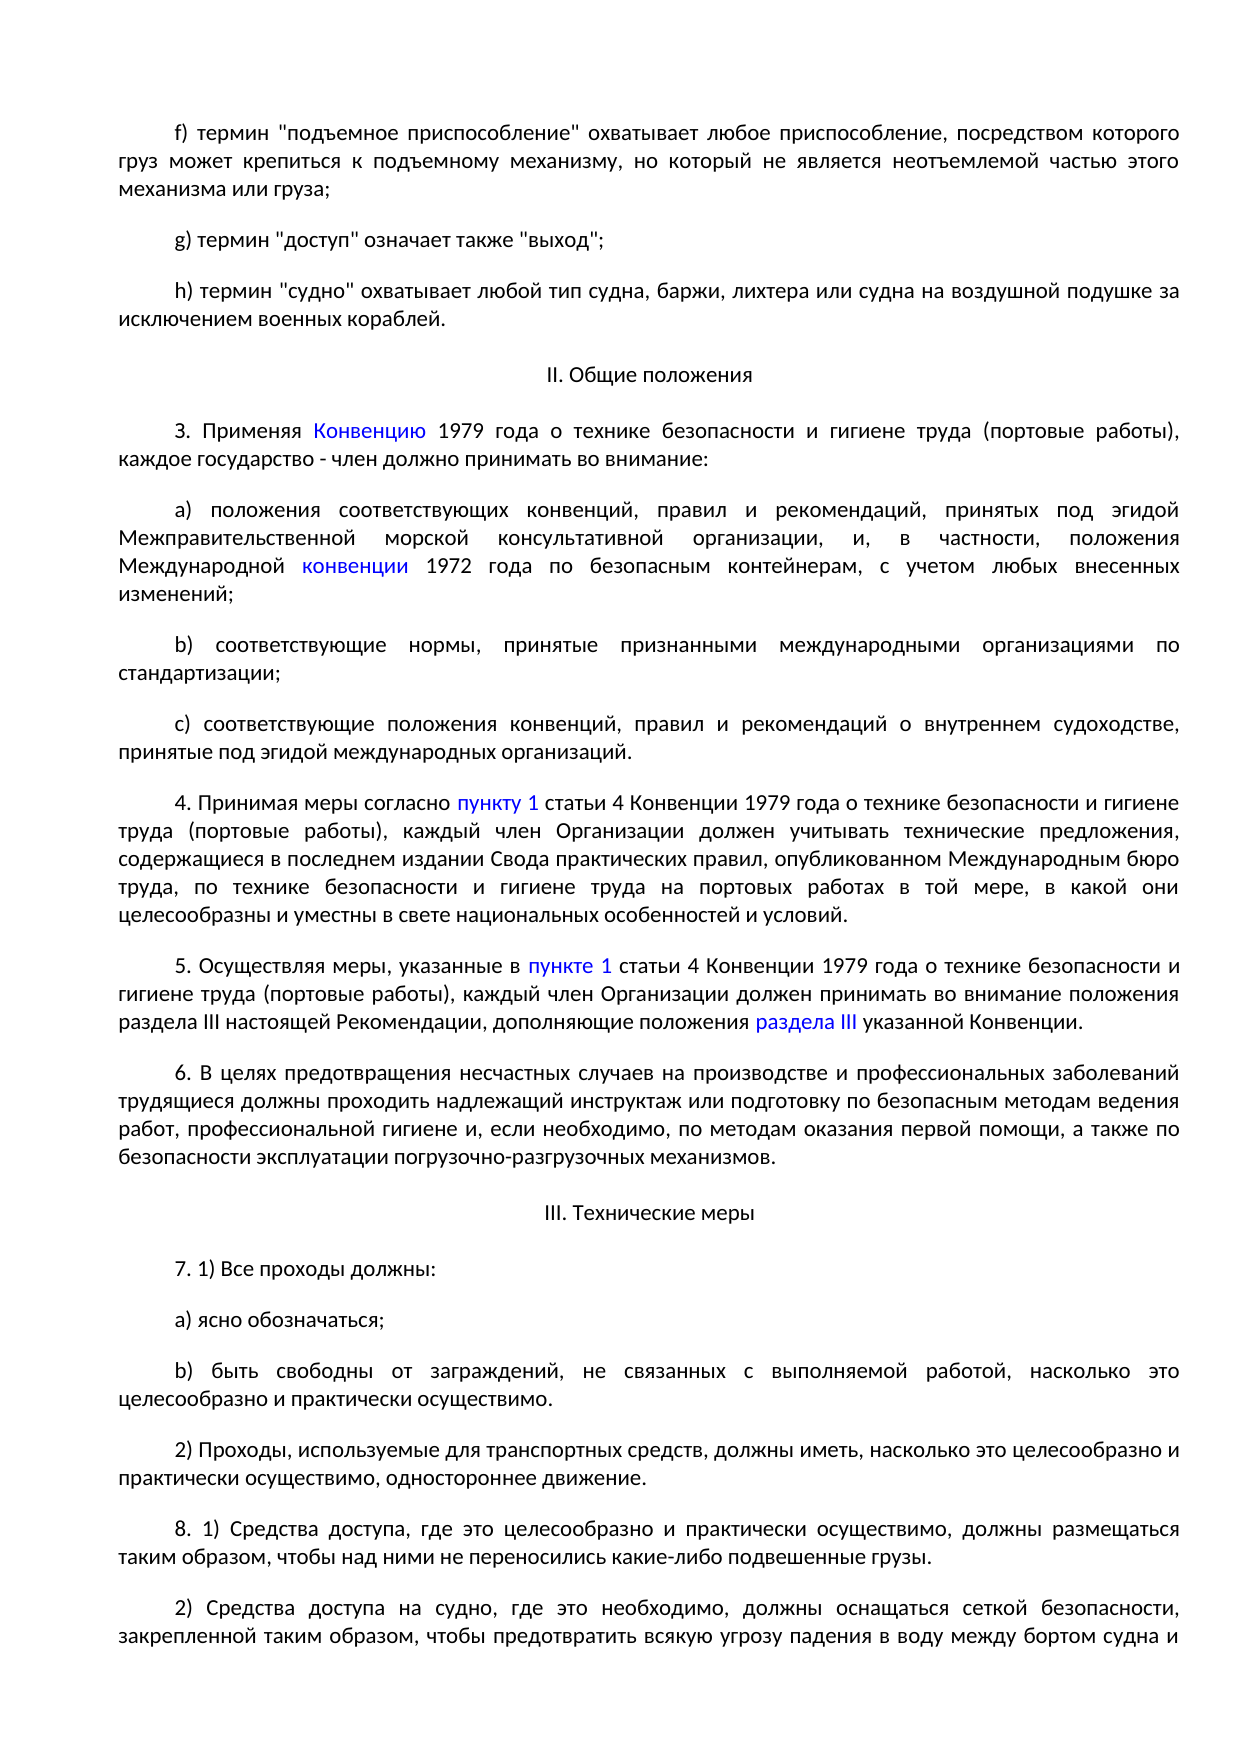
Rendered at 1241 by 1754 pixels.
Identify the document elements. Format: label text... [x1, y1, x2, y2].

text a) положения соответствующих конвенций, правил и рекомендаций, принятых под эгидой Межправительственной морской консультативной организации, и, в частности, положения Международной конвенции 1972 года по безопасным контейнерам, с учетом любых внесенных изменений; [118, 495, 1181, 607]
text h) термин "судно" охватывает любой тип судна, баржи, лихтера или судна на воздушной подушке за исключением военных кораблей. [118, 276, 1181, 332]
text II. Общие положения [118, 360, 1181, 388]
text c) соответствующие положения конвенций, правил и рекомендаций о внутреннем судоходстве, принятые под эгидой международных организаций. [118, 709, 1181, 765]
text 6. В целях предотвращения несчастных случаев на производстве и профессиональных заболеваний трудящиеся должны проходить надлежащий инструктаж или подготовку по безопасным методам ведения работ, профессиональной гигиене и, если необходимо, по методам оказания первой помощи, а также по безопасности эксплуатации погрузочно-разгрузочных механизмов. [118, 1058, 1181, 1170]
text 8. 1) Средства доступа, где это целесообразно и практически осуществимо, должны размещаться таким образом, чтобы над ними не переносились какие-либо подвешенные грузы. [118, 1514, 1181, 1570]
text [118, 1593, 1181, 1649]
text 4. Принимая меры согласно пункту 1 статьи 4 Конвенции 1979 года о технике безопасности и гигиене труда (портовые работы), каждый член Организации должен учитывать технические предложения, содержащиеся в последнем издании Свода практических правил, опубликованном Международным бюро труда, по технике безопасности и гигиене труда на портовых работах в той мере, в какой они целесообразны и уместны в свете национальных особенностей и условий. [118, 788, 1181, 928]
text III. Технические меры [118, 1198, 1181, 1226]
text 7. 1) Все проходы должны: [118, 1254, 1181, 1282]
text b) быть свободны от заграждений, не связанных с выполняемой работой, насколько это целесообразно и практически осуществимо. [118, 1356, 1181, 1412]
text g) термин "доступ" означает также "выход"; [118, 225, 1181, 253]
text 2) Проходы, используемые для транспортных средств, должны иметь, насколько это целесообразно и практически осуществимо, одностороннее движение. [118, 1435, 1181, 1491]
text З. Применяя Конвенцию 1979 года о технике безопасности и гигиене труда (портовые работы), каждое государство - член должно принимать во внимание: [118, 416, 1181, 472]
text 5. Осуществляя меры, указанные в пункте 1 статьи 4 Конвенции 1979 года о технике безопасности и гигиене труда (портовые работы), каждый член Организации должен принимать во внимание положения раздела III настоящей Рекомендации, дополняющие положения раздела III указанной Конвенции. [118, 951, 1181, 1035]
text b) соответствующие нормы, принятые признанными международными организациями по стандартизации; [118, 630, 1181, 686]
text f) термин "подъемное приспособление" охватывает любое приспособление, посредством которого груз может крепиться к подъемному механизму, но который не является неотъемлемой частью этого механизма или груза; [118, 118, 1181, 202]
text a) ясно обозначаться; [118, 1305, 1181, 1333]
